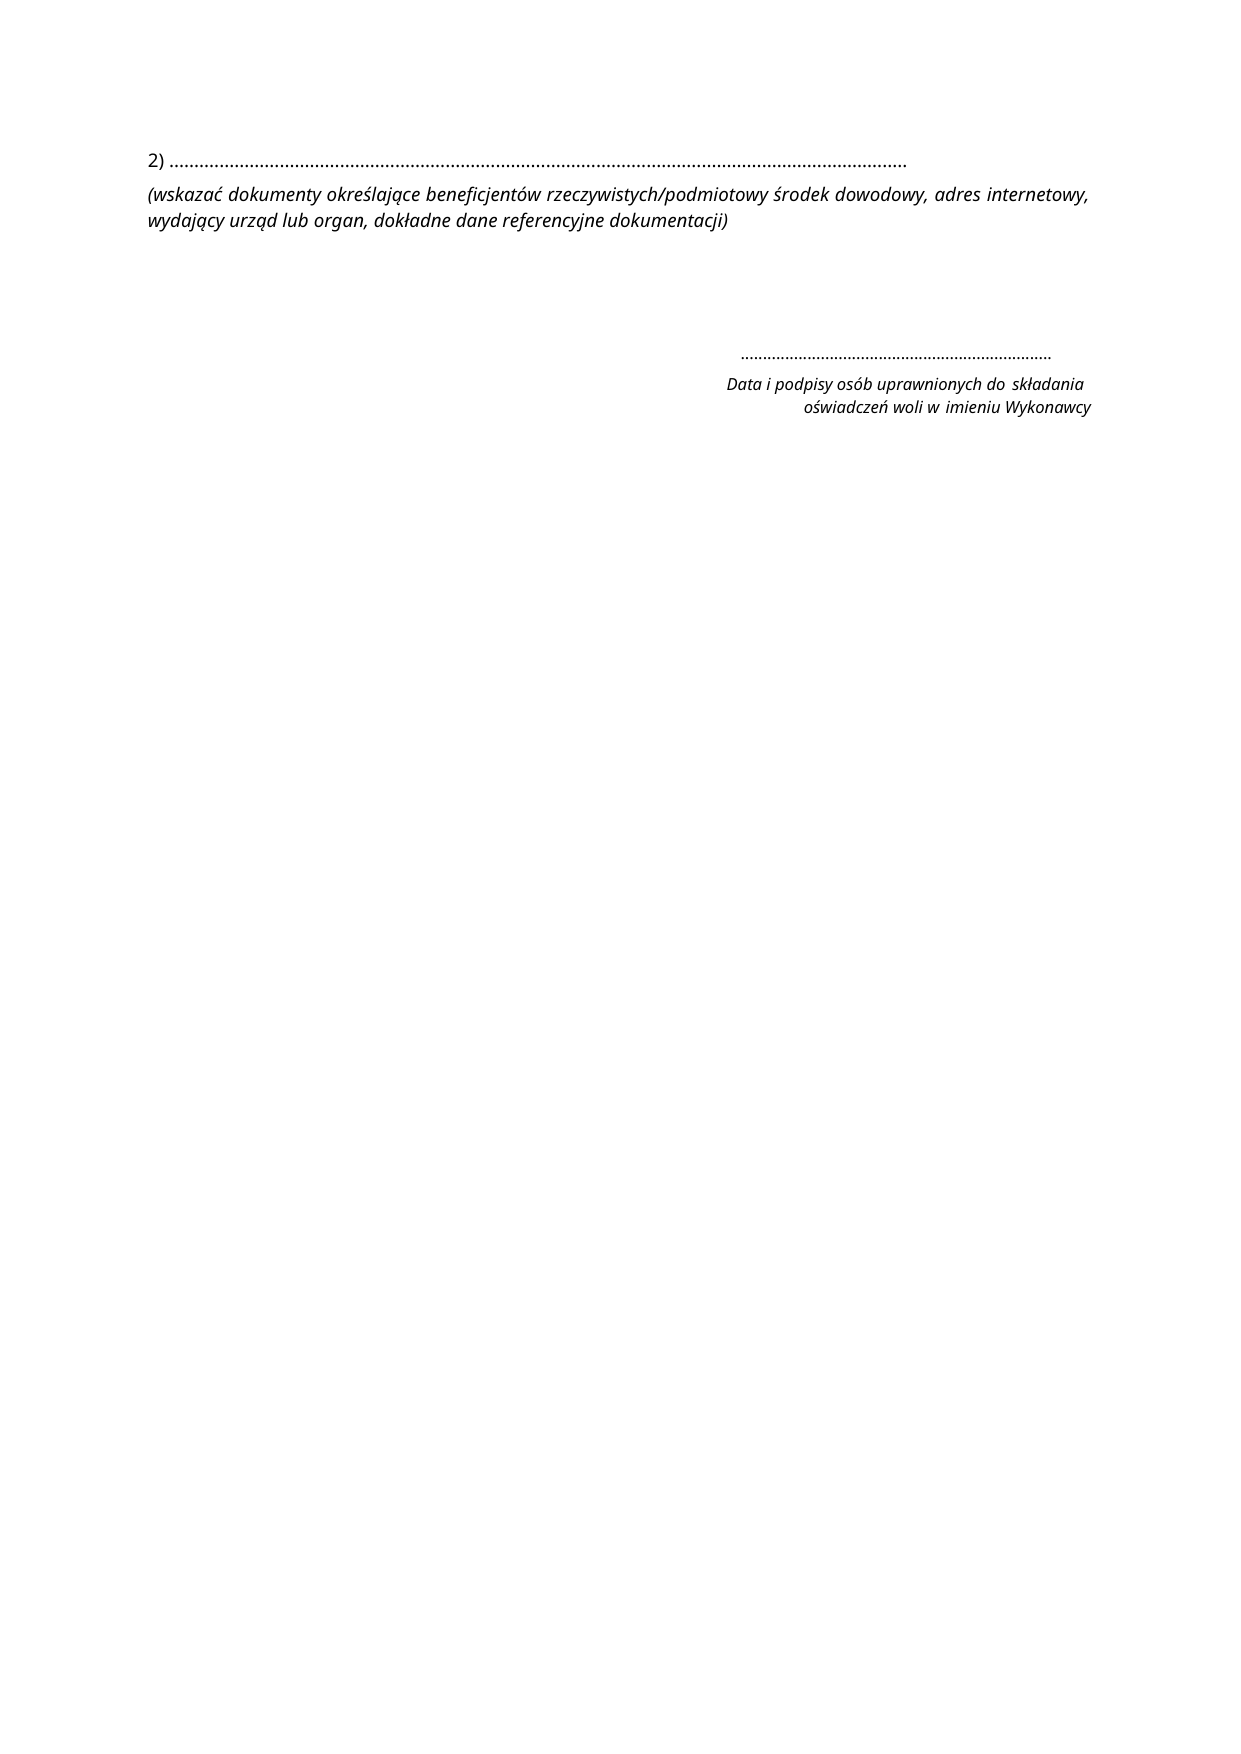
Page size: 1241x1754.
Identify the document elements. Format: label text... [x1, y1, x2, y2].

text oświadczeń woli w imieniu Wykonawcy [148, 396, 1093, 418]
text ...................................................................... [636, 339, 1196, 364]
text 2) ................................................................................................................................................... [148, 148, 1093, 173]
text Data i podpisy osób uprawnionych do składania [694, 373, 1086, 396]
text (wskazać dokumenty określające beneficjentów rzeczywistych/podmiotowy środek dowodowy, adres internetowy, wydający urząd lub organ, dokładne dane referencyjne dokumentacji) [148, 181, 1093, 232]
